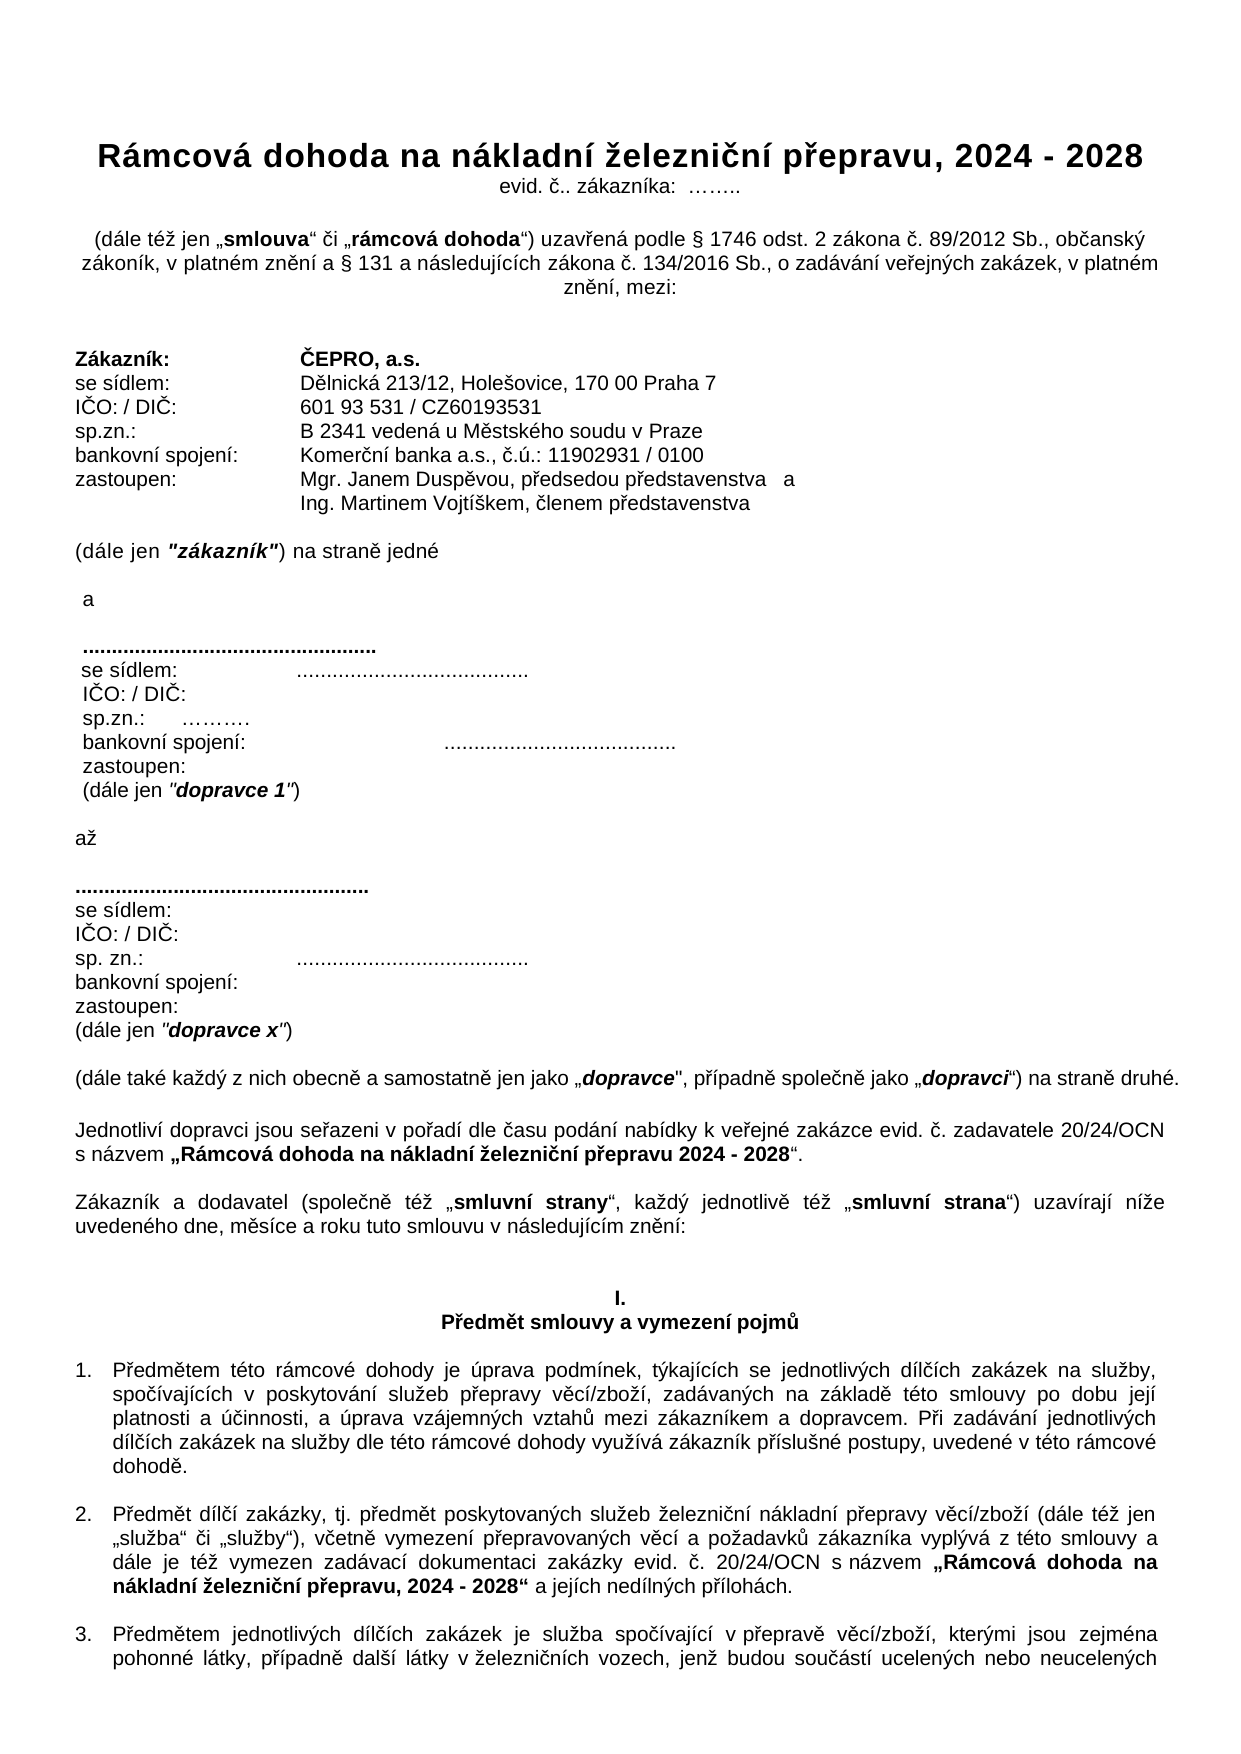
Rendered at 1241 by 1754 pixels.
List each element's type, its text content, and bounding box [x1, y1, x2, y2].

text Zákazník a dodavatel (společně též „smluvní strany“, každý jednotlivě též „smluvní strana“) uzavírají níže uvedeného dne, měsíce a roku tuto smlouvu v následujícím znění: [75, 1190, 1165, 1238]
text Jednotliví dopravci jsou seřazeni v pořadí dle času podání nabídky k veřejné zakázce evid. č. zadavatele 20/24/OCN s názvem „Rámcová dohoda na nákladní železniční přepravu 2024 - 2028“. [75, 1118, 1165, 1166]
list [75, 1621, 1158, 1669]
text zastoupen: Mgr. Janem Duspěvou, předsedou představenstva a [75, 467, 1165, 491]
text (dále jen "zákazník") na straně jedné [75, 538, 1165, 562]
list Předmětem této rámcové dohody je úprava podmínek, týkajících se jednotlivých dílčích zakázek na služby, spočívajících v poskytování služeb přepravy věcí/zboží, zadávaných na základě této smlouvy po dobu její platnosti a účinnosti, a úprava vzájemných vztahů mezi zákazníkem a dopravcem. Při zadávání jednotlivých dílčích zakázek na služby dle této rámcové dohody využívá zákazník příslušné postupy, uvedené v této rámcové dohodě. [75, 1358, 1158, 1478]
text (dále také každý z nich obecně a samostatně jen jako „dopravce", případně společně jako „dopravci“) na straně druhé. [75, 1066, 1195, 1089]
text (dále jen "dopravce 1") [82, 778, 1165, 802]
text zastoupen: [75, 994, 1165, 1018]
text Ing. Martinem Vojtíškem, členem představenstva [75, 491, 1165, 514]
text Předmět smlouvy a vymezení pojmů [75, 1310, 1165, 1334]
text se sídlem: ....................................... [75, 658, 1165, 682]
text bankovní spojení: ....................................... [82, 730, 1165, 754]
text IČO: / DIČ: [82, 682, 1165, 706]
text až [75, 826, 1195, 850]
text IČO: / DIČ: 601 93 531 / CZ60193531 [75, 395, 1165, 419]
text sp.zn.: B 2341 vedená u Městského soudu v Praze [75, 419, 1165, 443]
text ................................................... [82, 634, 1165, 658]
text Zákazník: ČEPRO, a.s. [75, 347, 1165, 371]
text a [82, 586, 1165, 610]
text se sídlem: Dělnická 213/12, Holešovice, 170 00 Praha 7 [75, 371, 1165, 395]
list Předmět dílčí zakázky, tj. předmět poskytovaných služeb železniční nákladní přepravy věcí/zboží (dále též jen „služba“ či „služby“), včetně vymezení přepravovaných věcí a požadavků zákazníka vyplývá z této smlouvy a dále je též vymezen zadávací dokumentaci zakázky evid. č. 20/24/OCN s názvem „Rámcová dohoda na nákladní železniční přepravu, 2024 - 2028“ a jejích nedílných přílohách. [75, 1502, 1158, 1597]
text evid. č.. zákazníka: …….. [75, 174, 1165, 198]
title Rámcová dohoda na nákladní železniční přepravu, 2024 - 2028 [75, 136, 1165, 174]
text bankovní spojení: [75, 970, 1165, 994]
text (dále jen "dopravce x") [75, 1018, 1195, 1042]
text ................................................... [75, 874, 1165, 898]
text I. [75, 1286, 1165, 1310]
text IČO: / DIČ: sp. zn.: ....................................... [75, 922, 1165, 970]
text bankovní spojení: Komerční banka a.s., č.ú.: 11902931 / 0100 [75, 443, 1165, 467]
text zastoupen: [82, 754, 1165, 778]
text (dále též jen „smlouva“ či „rámcová dohoda“) uzavřená podle § 1746 odst. 2 zákona č. 89/2012 Sb., občanský zákoník, v platném znění a § 131 a následujících zákona č. 134/2016 Sb., o zadávání veřejných zakázek, v platném znění, mezi: [75, 227, 1165, 299]
text se sídlem: [75, 898, 1165, 922]
text sp.zn.: ………. [82, 706, 1165, 730]
